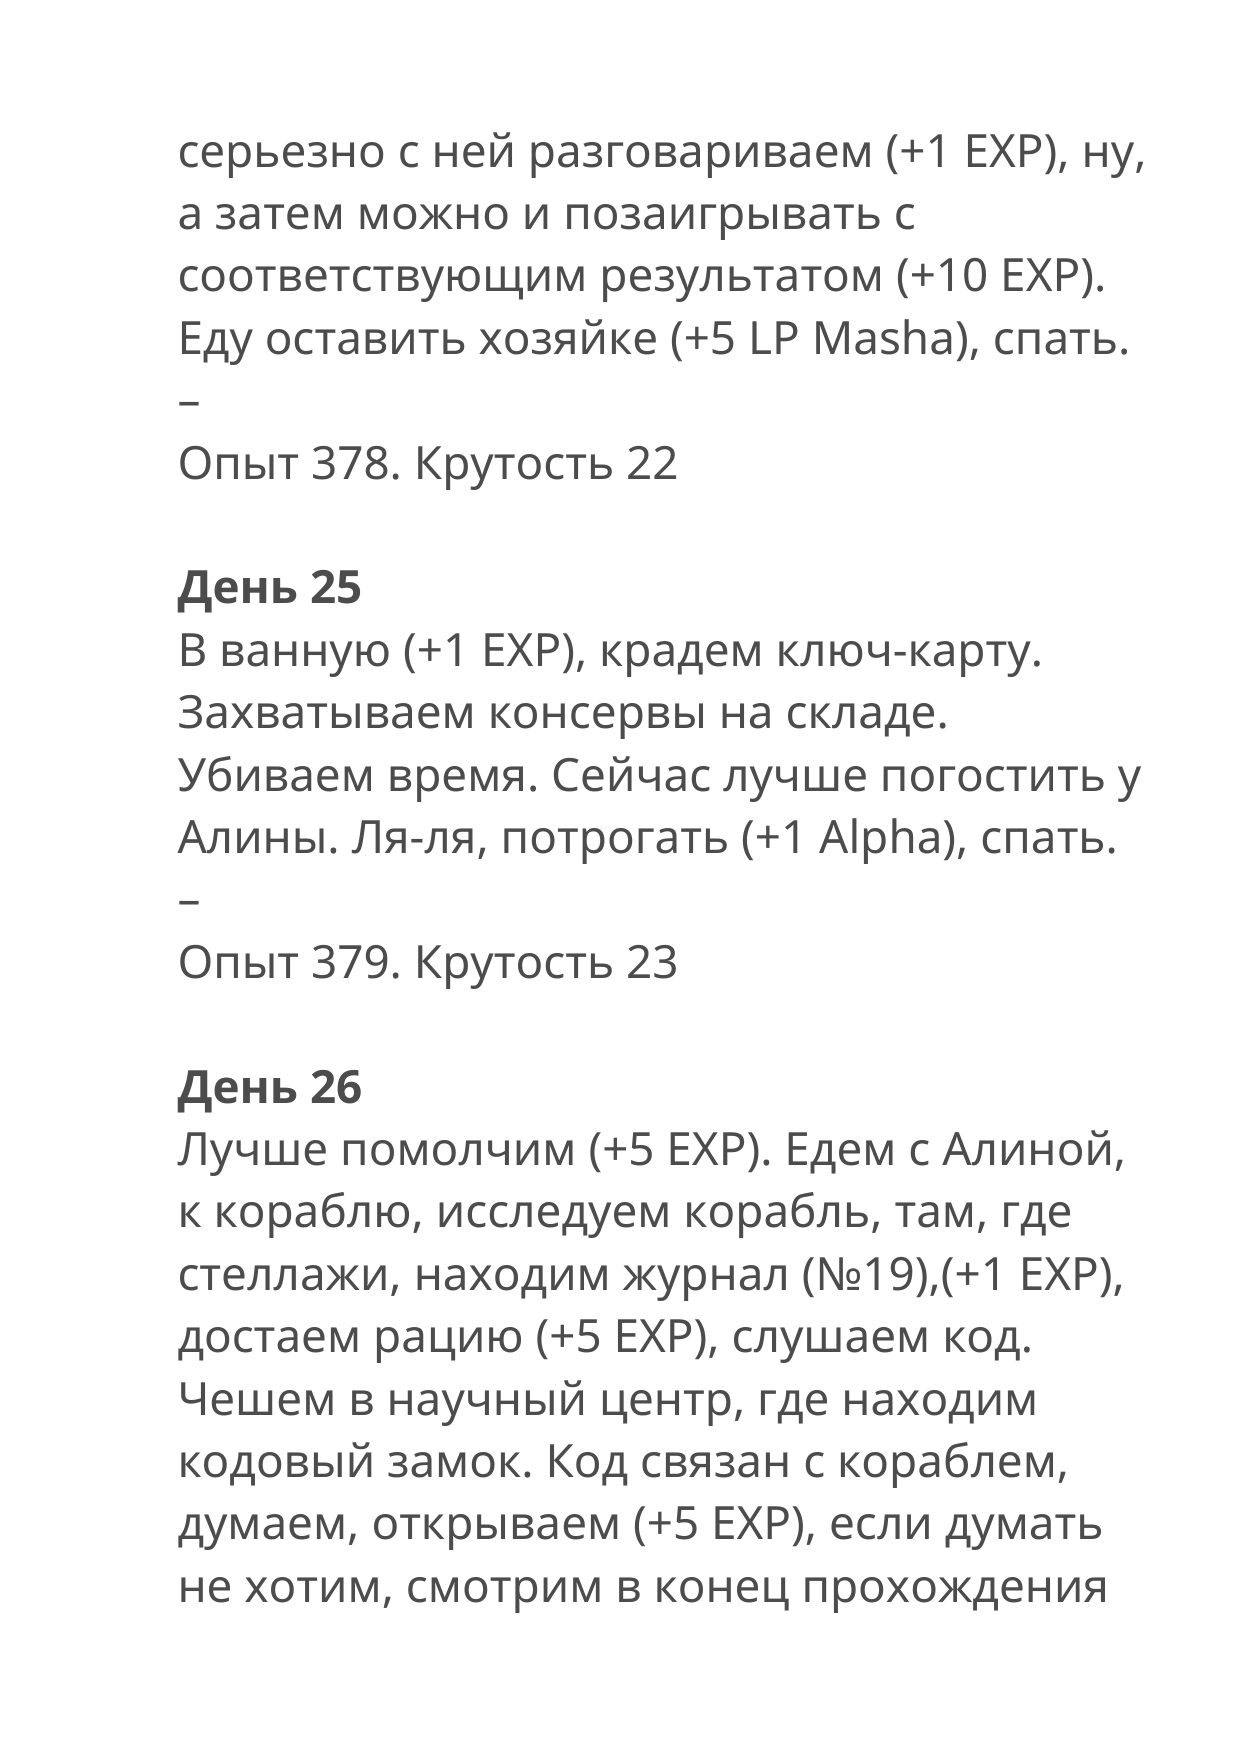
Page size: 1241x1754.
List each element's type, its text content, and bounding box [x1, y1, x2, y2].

text День 25 В ванную (+1 ЕХР), крадем ключ-карту. Захватываем консервы на складе. Убиваем время. Сейчас лучше погостить у Алины. Ля-ля, потрогать (+1 Alpha), спать. – Опыт 379. Крутость 23 [177, 492, 1152, 992]
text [177, 992, 1152, 1616]
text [177, 118, 1152, 492]
